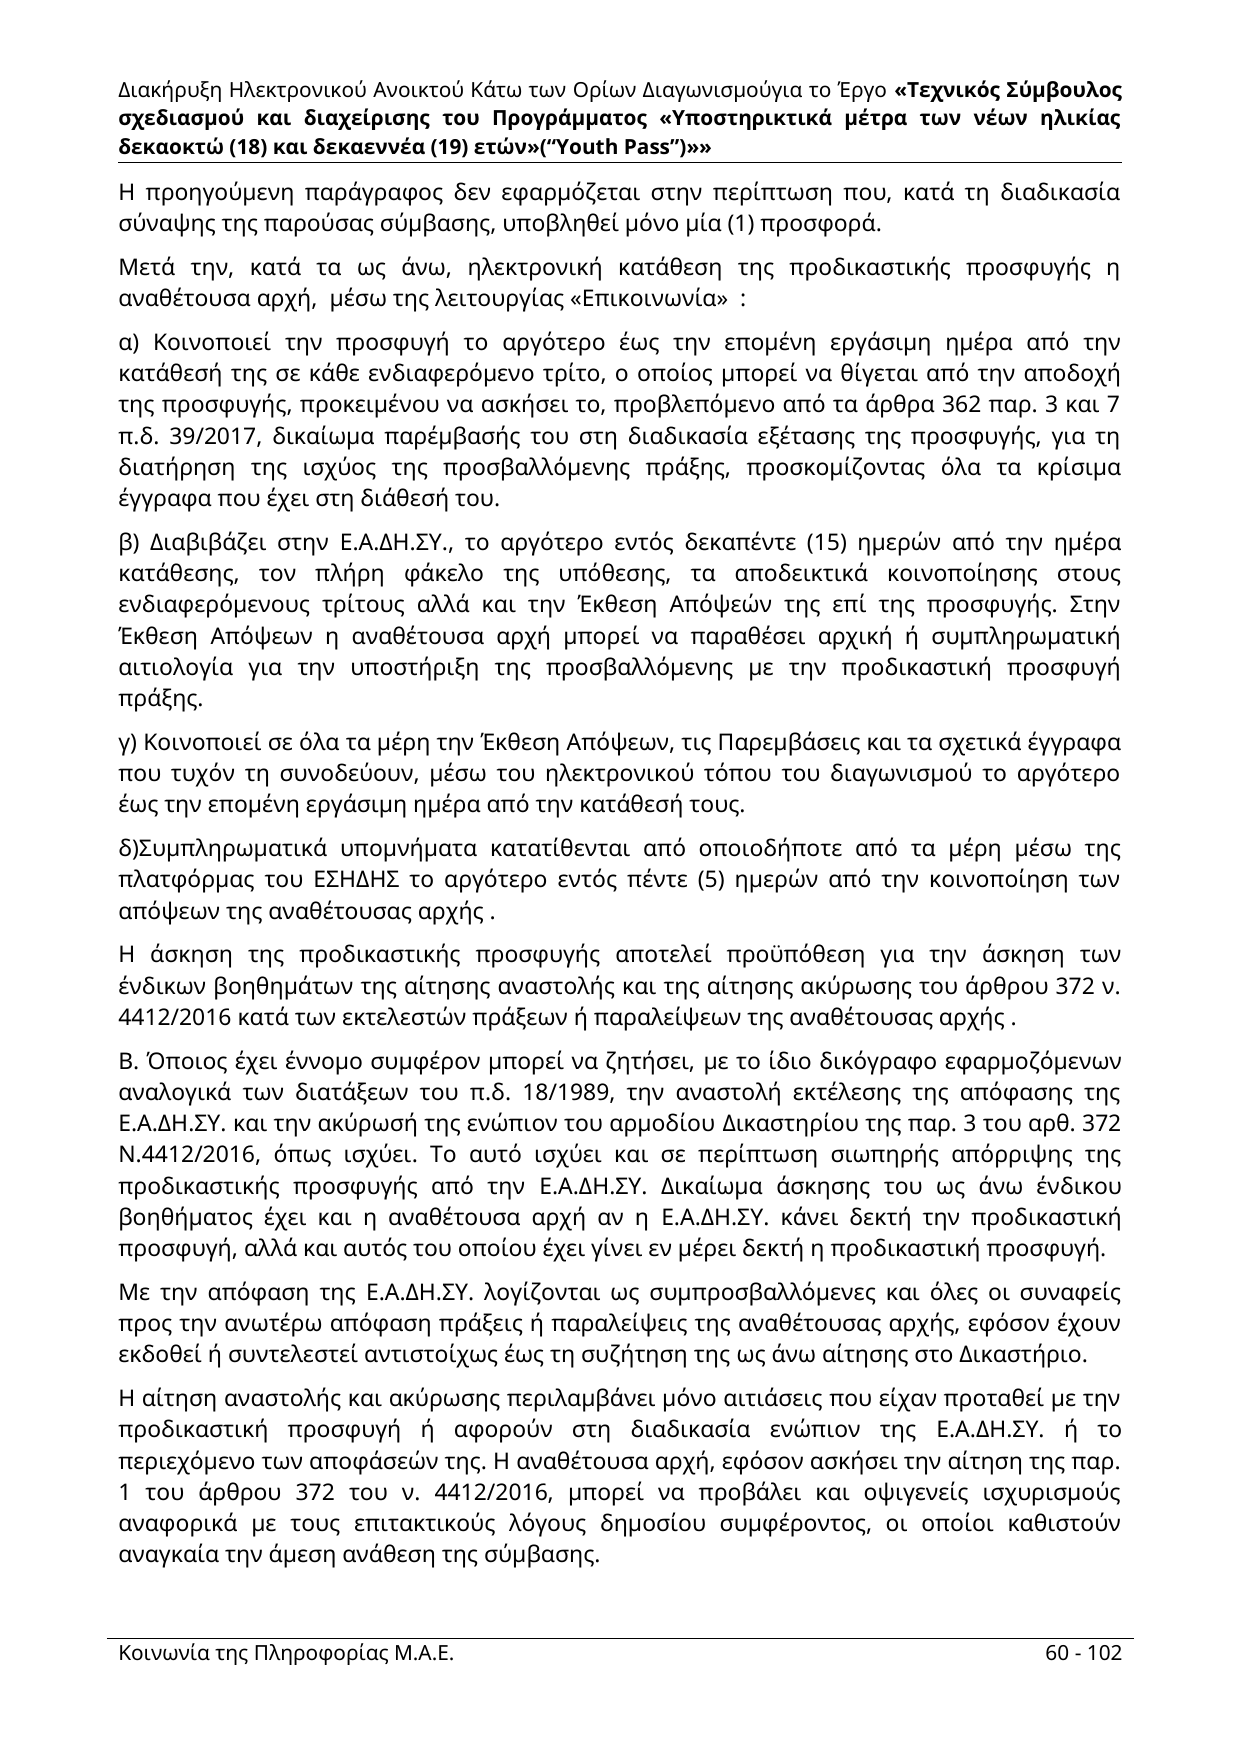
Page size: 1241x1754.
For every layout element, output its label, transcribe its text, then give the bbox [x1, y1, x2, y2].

text Με την απόφαση της Ε.Α.ΔΗ.ΣΥ. λογίζονται ως συμπροσβαλλόμενες και όλες οι συναφείς προς την ανωτέρω απόφαση πράξεις ή παραλείψεις της αναθέτουσας αρχής, εφόσον έχουν εκδοθεί ή συντελεστεί αντιστοίχως έως τη συζήτηση της ως άνω αίτησης στο Δικαστήριο. [118, 1276, 1122, 1370]
text α) Κοινοποιεί την προσφυγή το αργότερο έως την επομένη εργάσιμη ημέρα από την κατάθεσή της σε κάθε ενδιαφερόμενο τρίτο, ο οποίος μπορεί να θίγεται από την αποδοχή της προσφυγής, προκειμένου να ασκήσει το, προβλεπόμενο από τα άρθρα 362 παρ. 3 και 7 π.δ. 39/2017, δικαίωμα παρέμβασής του στη διαδικασία εξέτασης της προσφυγής, για τη διατήρηση της ισχύος της προσβαλλόμενης πράξης, προσκομίζοντας όλα τα κρίσιμα έγγραφα που έχει στη διάθεσή του. [118, 326, 1122, 513]
text Η προηγούμενη παράγραφος δεν εφαρμόζεται στην περίπτωση που, κατά τη διαδικασία σύναψης της παρούσας σύμβασης, υποβληθεί μόνο μία (1) προσφορά. [118, 176, 1122, 238]
text Β. Όποιος έχει έννομο συμφέρον μπορεί να ζητήσει, με το ίδιο δικόγραφο εφαρμοζόμενων αναλογικά των διατάξεων του π.δ. 18/1989, την αναστολή εκτέλεσης της απόφασης της Ε.Α.ΔΗ.ΣΥ. και την ακύρωσή της ενώπιον του αρμοδίου Δικαστηρίου της παρ. 3 του αρθ. 372 Ν.4412/2016, όπως ισχύει. Το αυτό ισχύει και σε περίπτωση σιωπηρής απόρριψης της προδικαστικής προσφυγής από την Ε.Α.ΔΗ.ΣΥ. Δικαίωμα άσκησης του ως άνω ένδικου βοηθήματος έχει και η αναθέτουσα αρχή αν η Ε.Α.ΔΗ.ΣΥ. κάνει δεκτή την προδικαστική προσφυγή, αλλά και αυτός του οποίου έχει γίνει εν μέρει δεκτή η προδικαστική προσφυγή. [118, 1045, 1122, 1263]
text δ)Συμπληρωματικά υπομνήματα κατατίθενται από οποιοδήποτε από τα μέρη μέσω της πλατφόρμας του ΕΣΗΔΗΣ το αργότερο εντός πέντε (5) ημερών από την κοινοποίηση των απόψεων της αναθέτουσας αρχής . [118, 832, 1122, 926]
text Η αίτηση αναστολής και ακύρωσης περιλαμβάνει μόνο αιτιάσεις που είχαν προταθεί με την προδικαστική προσφυγή ή αφορούν στη διαδικασία ενώπιον της Ε.Α.ΔΗ.ΣΥ. ή το περιεχόμενο των αποφάσεών της. Η αναθέτουσα αρχή, εφόσον ασκήσει την αίτηση της παρ. 1 του άρθρου 372 του ν. 4412/2016, μπορεί να προβάλει και οψιγενείς ισχυρισμούς αναφορικά με τους επιτακτικούς λόγους δημοσίου συμφέροντος, οι οποίοι καθιστούν αναγκαία την άμεση ανάθεση της σύμβασης. [118, 1382, 1122, 1570]
text Η άσκηση της προδικαστικής προσφυγής αποτελεί προϋπόθεση για την άσκηση των ένδικων βοηθημάτων της αίτησης αναστολής και της αίτησης ακύρωσης του άρθρου 372 ν. 4412/2016 κατά των εκτελεστών πράξεων ή παραλείψεων της αναθέτουσας αρχής . [118, 938, 1122, 1032]
text Μετά την, κατά τα ως άνω, ηλεκτρονική κατάθεση της προδικαστικής προσφυγής η αναθέτουσα αρχή, μέσω της λειτουργίας «Επικοινωνία» : [118, 251, 1122, 313]
text γ) Κοινοποιεί σε όλα τα μέρη την Έκθεση Απόψεων, τις Παρεμβάσεις και τα σχετικά έγγραφα που τυχόν τη συνοδεύουν, μέσω του ηλεκτρονικού τόπου του διαγωνισμού το αργότερο έως την επομένη εργάσιμη ημέρα από την κατάθεσή τους. [118, 726, 1122, 820]
text β) Διαβιβάζει στην Ε.Α.ΔΗ.ΣΥ., το αργότερο εντός δεκαπέντε (15) ημερών από την ημέρα κατάθεσης, τον πλήρη φάκελο της υπόθεσης, τα αποδεικτικά κοινοποίησης στους ενδιαφερόμενους τρίτους αλλά και την Έκθεση Απόψεών της επί της προσφυγής. Στην Έκθεση Απόψεων η αναθέτουσα αρχή μπορεί να παραθέσει αρχική ή συμπληρωματική αιτιολογία για την υποστήριξη της προσβαλλόμενης με την προδικαστική προσφυγή πράξης. [118, 526, 1122, 713]
